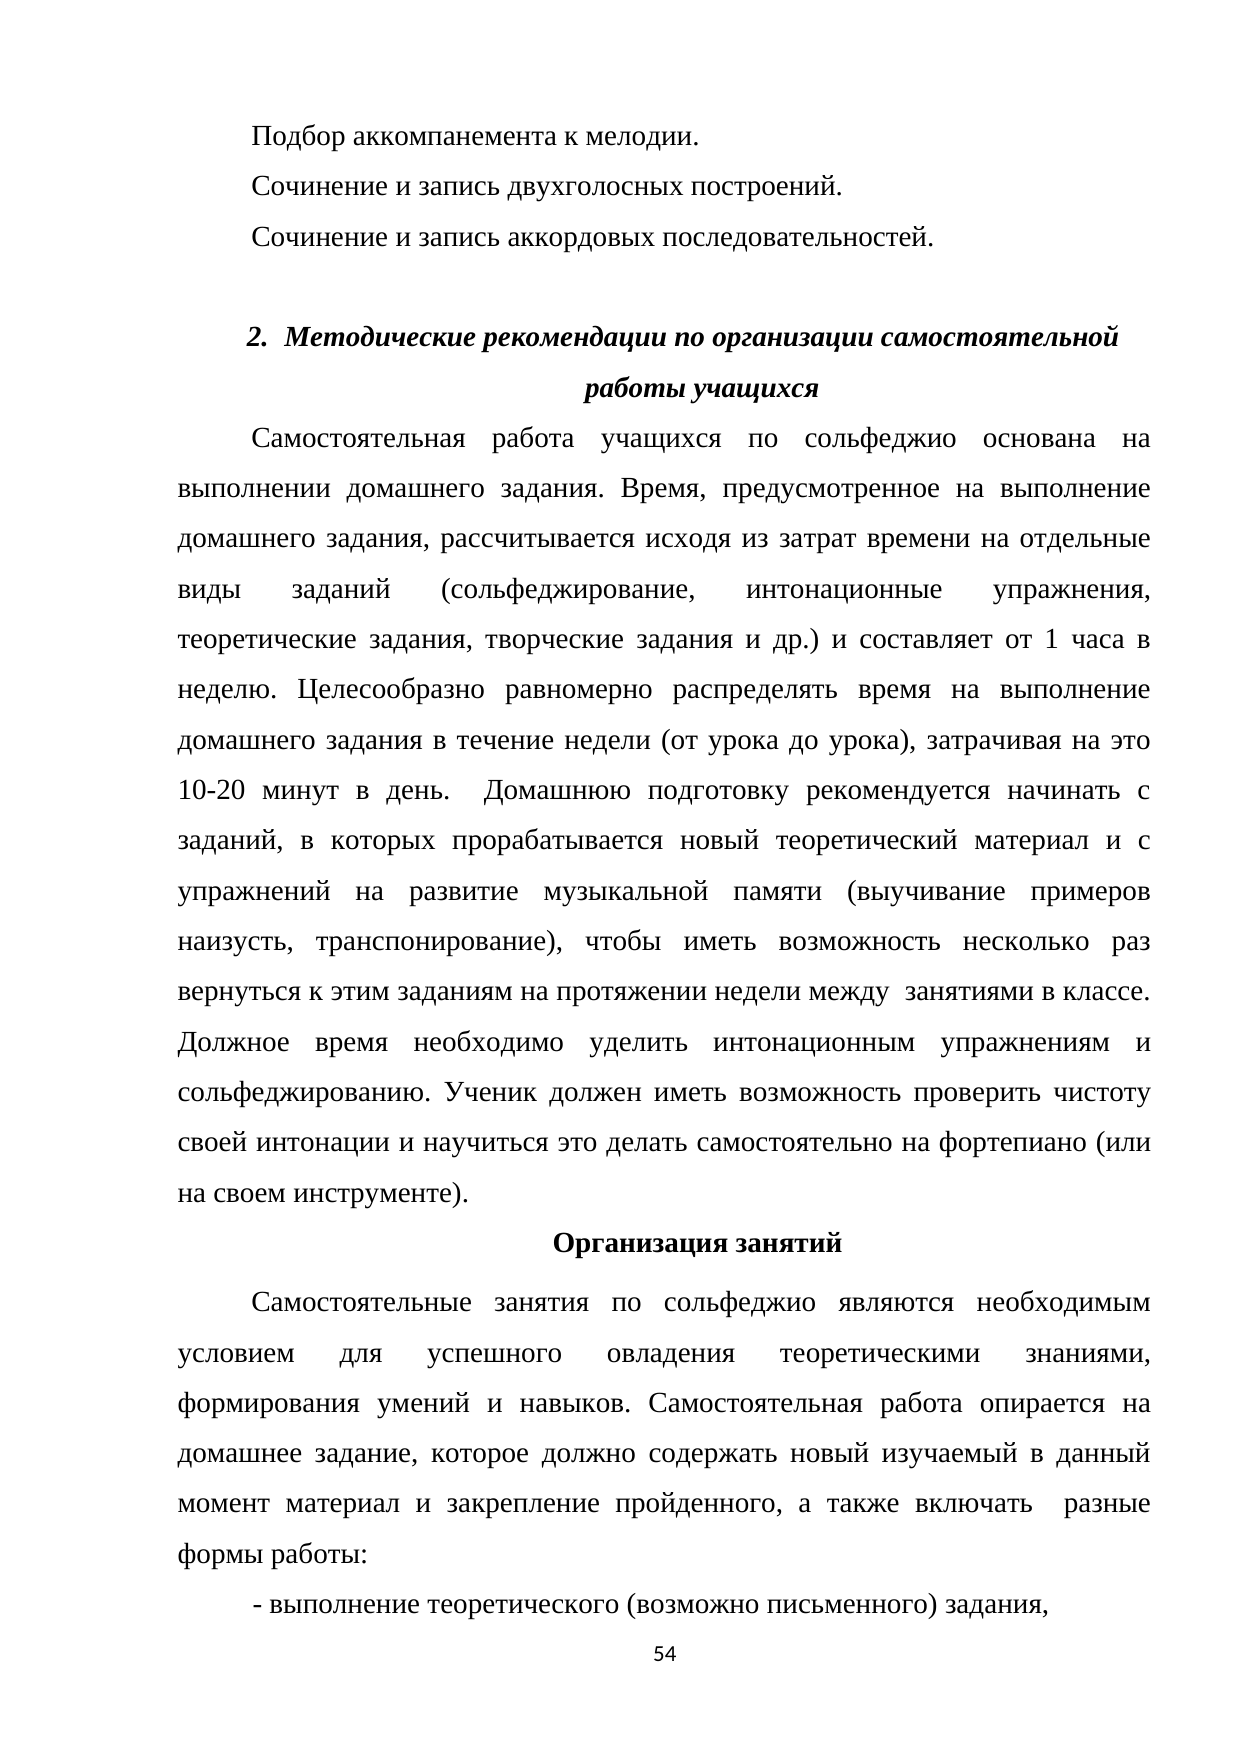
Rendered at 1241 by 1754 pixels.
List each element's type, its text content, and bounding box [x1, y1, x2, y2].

text Сочинение и запись аккордовых последовательностей. [177, 219, 1152, 252]
text Самостоятельные занятия по сольфеджио являются необходимым условием для успешного овладения теоретическими знаниями, формирования умений и навыков. Самостоятельная работа опирается на домашнее задание, которое должно содержать новый изучаемый в данный момент материал и закрепление пройденного, а также включать разные формы работы: [177, 1284, 1152, 1569]
text Самостоятельная работа учащихся по сольфеджио основана на выполнении домашнего задания. Время, предусмотренное на выполнение домашнего задания, рассчитывается исходя из затрат времени на отдельные виды заданий (сольфеджирование, интонационные упражнения, теоретические задания, творческие задания и др.) и составляет от 1 часа в неделю. Целесообразно равномерно распределять время на выполнение домашнего задания в течение недели (от урока до урока), затрачивая на это 10-20 минут в день. Домашнюю подготовку рекомендуется начинать с заданий, в которых прорабатывается новый теоретический материал и с упражнений на развитие музыкальной памяти (выучивание примеров наизусть, транспонирование), чтобы иметь возможность несколько раз вернуться к этим заданиям на протяжении недели между занятиями в классе. Должное время необходимо уделить интонационным упражнениям и сольфеджированию. Ученик должен иметь возможность проверить чистоту своей интонации и научиться это делать самостоятельно на фортепиано (или на своем инструменте). [177, 420, 1152, 1208]
text Подбор аккомпанемента к мелодии. [177, 118, 1152, 152]
text Организация занятий [177, 1225, 1152, 1258]
text Сочинение и запись двухголосных построений. [177, 168, 1152, 202]
list Методические рекомендации по организации самостоятельной работы учащихся [215, 319, 1152, 403]
text - выполнение теоретического (возможно письменного) задания, [252, 1586, 1152, 1620]
